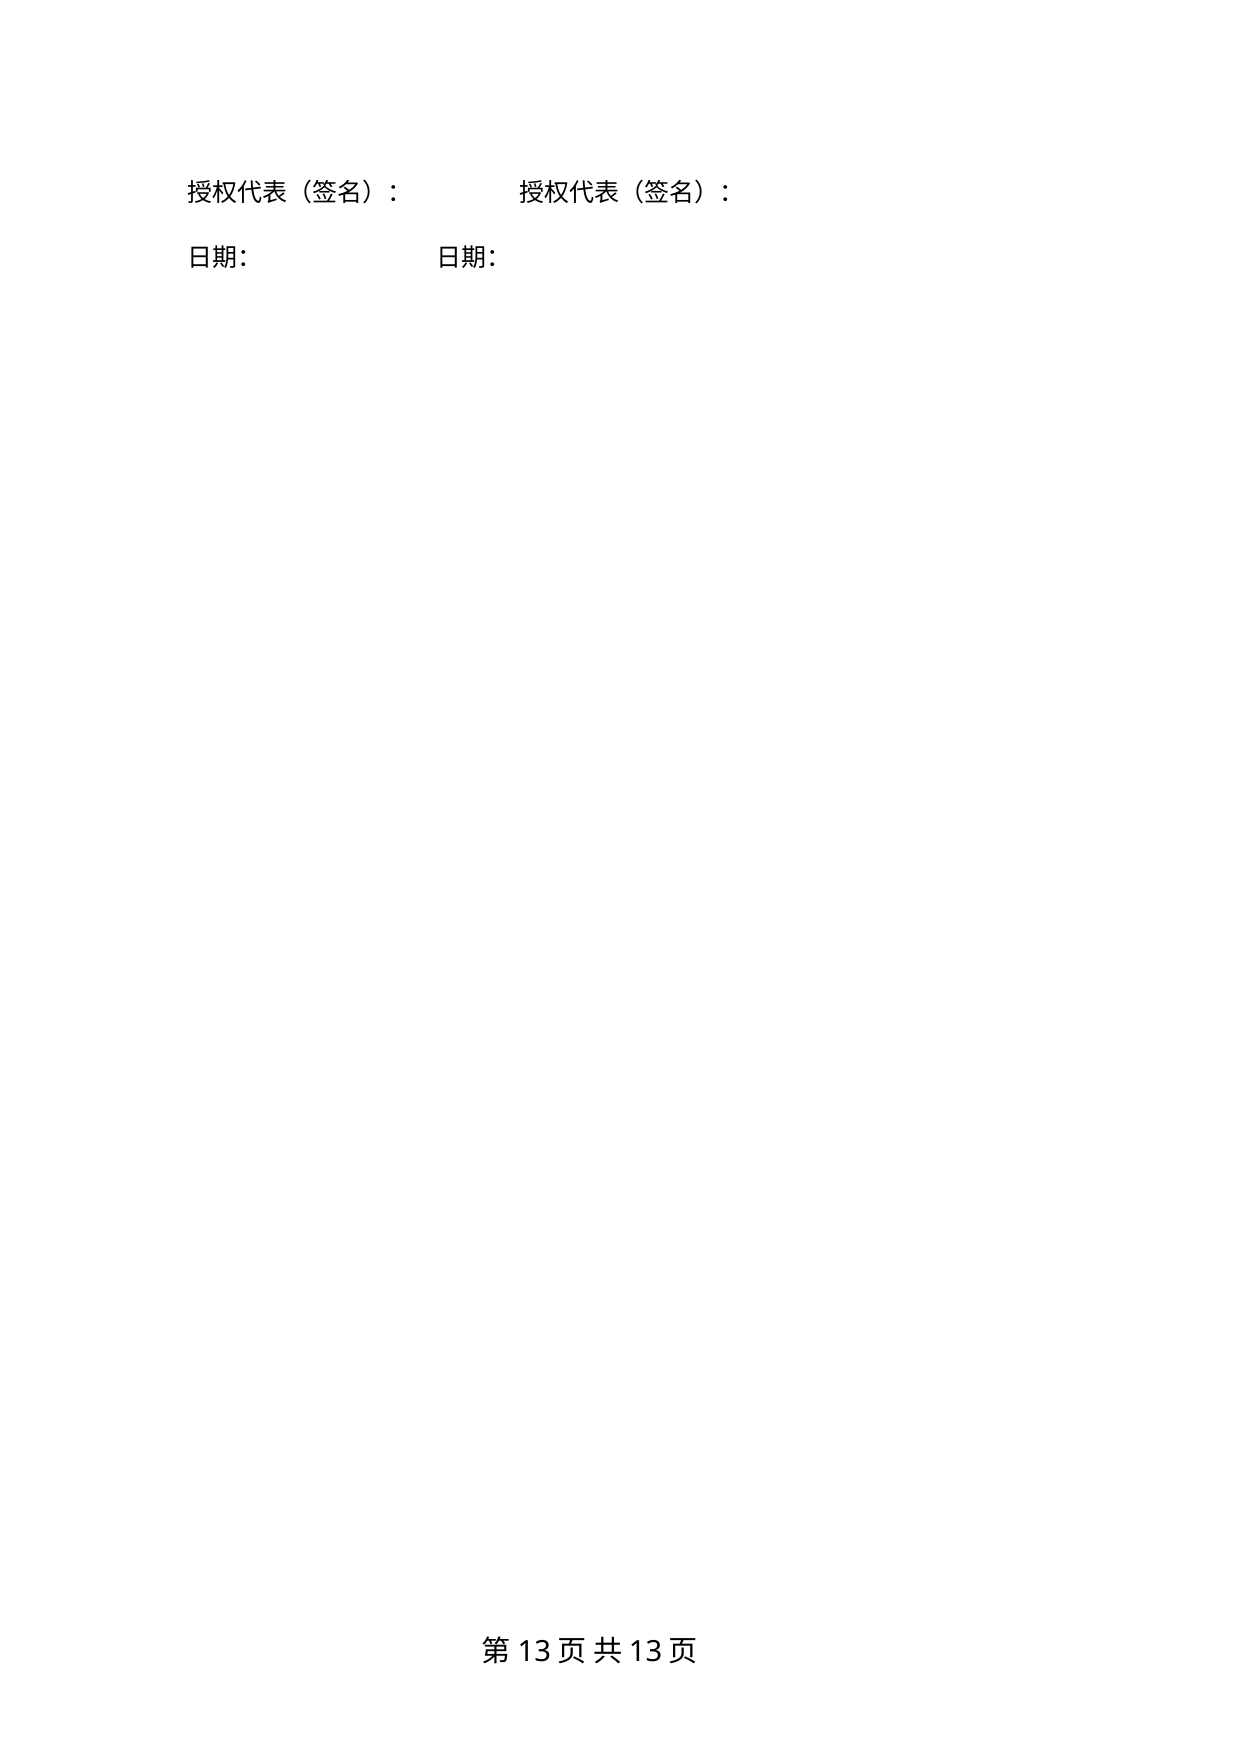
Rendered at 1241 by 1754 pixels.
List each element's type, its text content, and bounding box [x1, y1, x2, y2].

text 授权代表（签名）： 授权代表（签名）： [187, 158, 1076, 223]
text 日期： 日期： [187, 223, 1076, 288]
